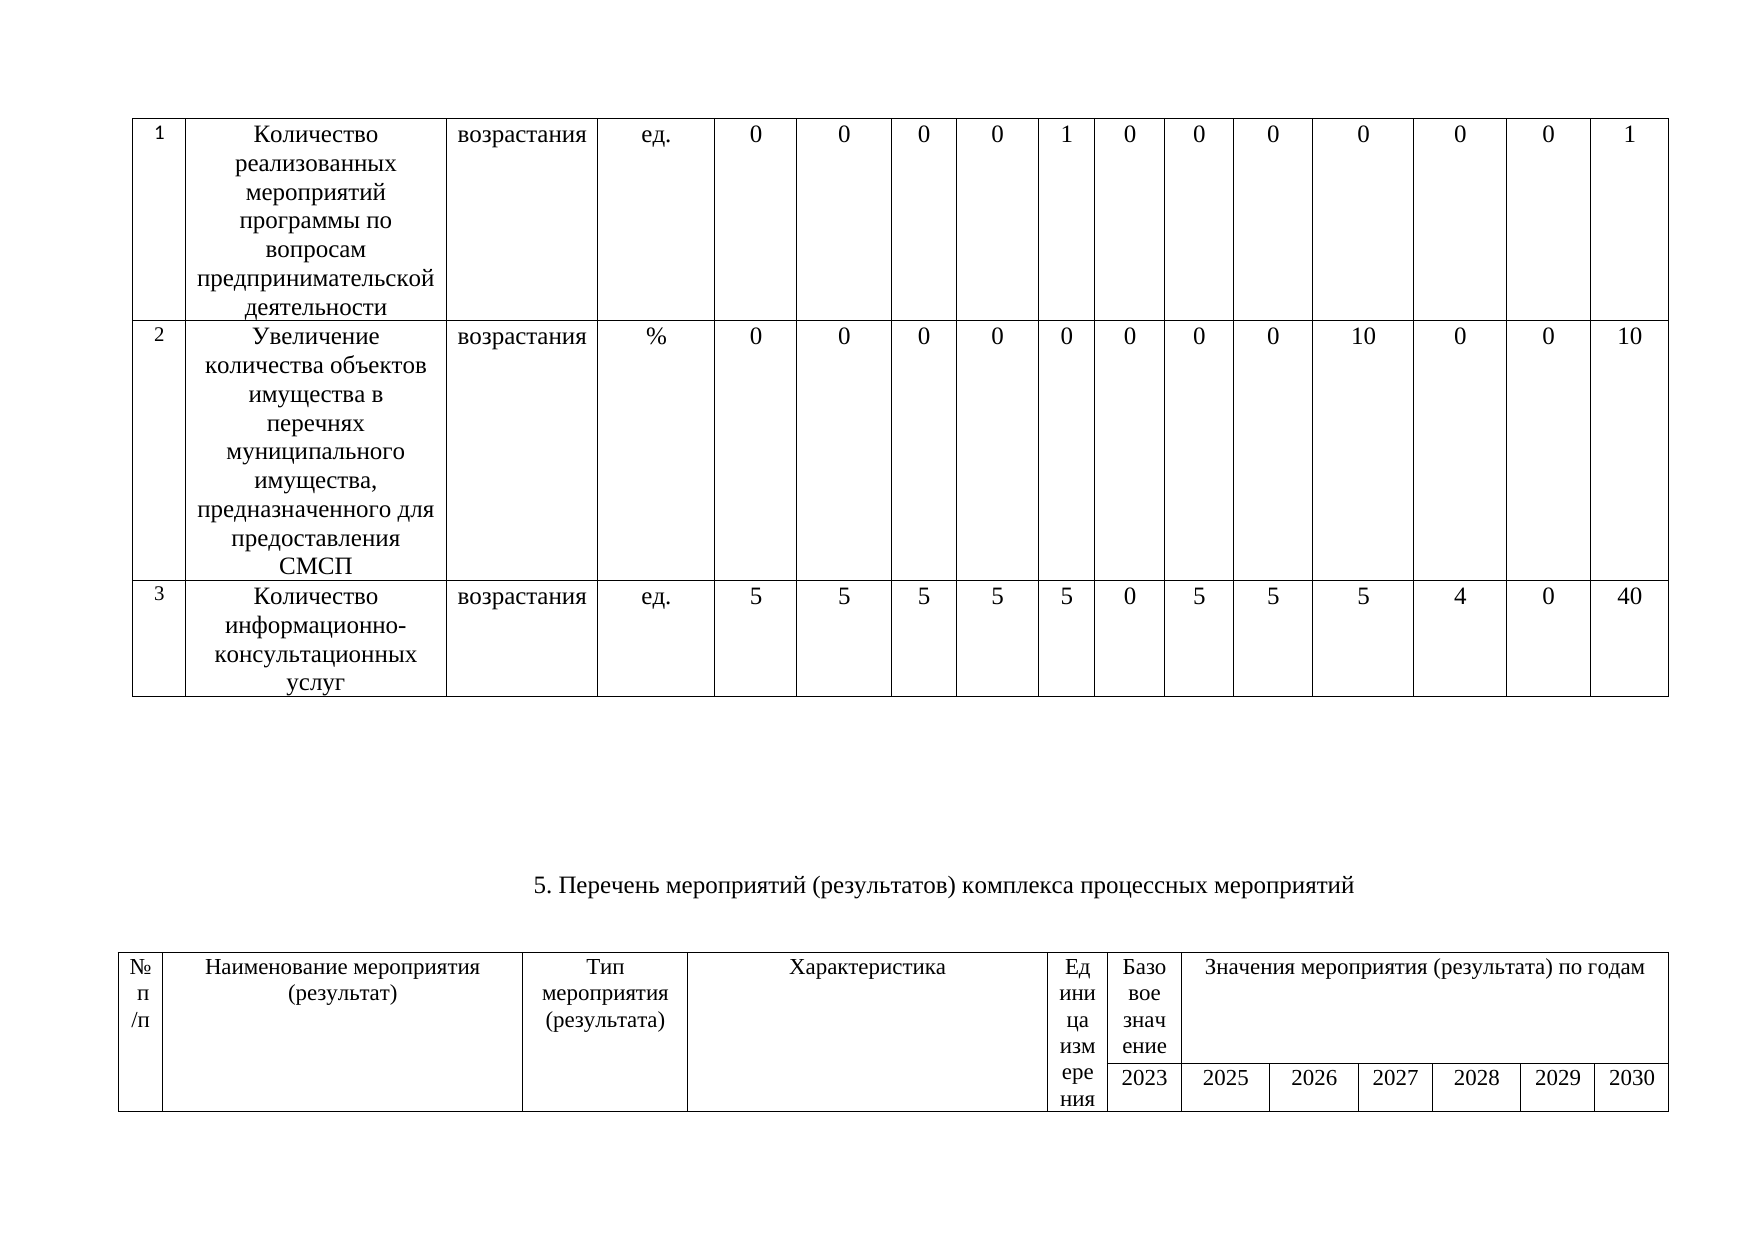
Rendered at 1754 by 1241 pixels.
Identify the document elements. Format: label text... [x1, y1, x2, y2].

table_cell 0 [1165, 321, 1233, 580]
table_cell 1 [1039, 119, 1094, 320]
table_cell возрастания [447, 581, 597, 696]
table_cell Увеличение количества объектов имущества в перечнях муниципального имущества, предназначенного для предоставления СМСП [186, 321, 446, 580]
table_cell 0 [1313, 119, 1413, 320]
table_cell 10 [1591, 321, 1668, 580]
table_cell % [598, 321, 714, 580]
table_cell 0 [1507, 581, 1590, 696]
table_cell 0 [715, 321, 796, 580]
table_cell 0 [797, 119, 891, 320]
table_cell 5 [1039, 581, 1094, 696]
table_cell 40 [1591, 581, 1668, 696]
table_cell 0 [892, 321, 956, 580]
table_cell 0 [957, 321, 1038, 580]
table_cell 5 [892, 581, 956, 696]
table_header Тип мероприятия (результата) [523, 953, 687, 1111]
table_cell 2028 [1433, 1064, 1520, 1111]
table_cell 5 [1234, 581, 1312, 696]
table_cell 0 [1234, 119, 1312, 320]
table_cell 2029 [1521, 1064, 1594, 1111]
table_cell 0 [797, 321, 891, 580]
table_cell 4 [1414, 581, 1506, 696]
table_cell ед. [598, 119, 714, 320]
table_cell 5 [957, 581, 1038, 696]
table_cell 2026 [1270, 1064, 1358, 1111]
table_cell 3 [133, 581, 185, 696]
table_cell 0 [957, 119, 1038, 320]
table_cell Количество информационно-консультационных услуг [186, 581, 446, 696]
table_cell 0 [1095, 581, 1164, 696]
table_cell 0 [1039, 321, 1094, 580]
table_cell 5 [1313, 581, 1413, 696]
table_header Базовое значение [1108, 953, 1181, 1063]
table_header Значения мероприятия (результата) по годам [1182, 953, 1668, 1063]
table_cell ед. [598, 581, 714, 696]
table_cell 5 [715, 581, 796, 696]
table_header Характеристика [688, 953, 1047, 1111]
table_cell 0 [1234, 321, 1312, 580]
table_cell 5 [1165, 581, 1233, 696]
table_header Наименование мероприятия (результат) [163, 953, 522, 1111]
table_cell 2027 [1359, 1064, 1432, 1111]
table_header Единица измерения [1048, 953, 1107, 1111]
table_cell возрастания [447, 321, 597, 580]
table_cell 0 [1507, 119, 1590, 320]
table_cell возрастания [447, 119, 597, 320]
table_cell 2 [133, 321, 185, 580]
table_cell 2023 [1108, 1064, 1181, 1111]
table_cell 1 [133, 119, 185, 320]
table_cell 0 [1165, 119, 1233, 320]
table_cell Количество реализованных мероприятий программы по вопросам предпринимательской деятельности [186, 119, 446, 320]
table_cell 0 [1414, 119, 1506, 320]
table_cell 0 [892, 119, 956, 320]
table_cell 2025 [1182, 1064, 1269, 1111]
table_cell 10 [1313, 321, 1413, 580]
text 5. Перечень мероприятий (результатов) комплекса процессных мероприятий [148, 870, 1665, 899]
table_cell 0 [1507, 321, 1590, 580]
table_cell 0 [1095, 119, 1164, 320]
table_cell 1 [1591, 119, 1668, 320]
table_cell 5 [797, 581, 891, 696]
table_cell 0 [715, 119, 796, 320]
table_cell 0 [1414, 321, 1506, 580]
table_header № п/п [119, 953, 162, 1111]
table_cell 0 [1095, 321, 1164, 580]
table_cell 2030 [1595, 1064, 1668, 1111]
